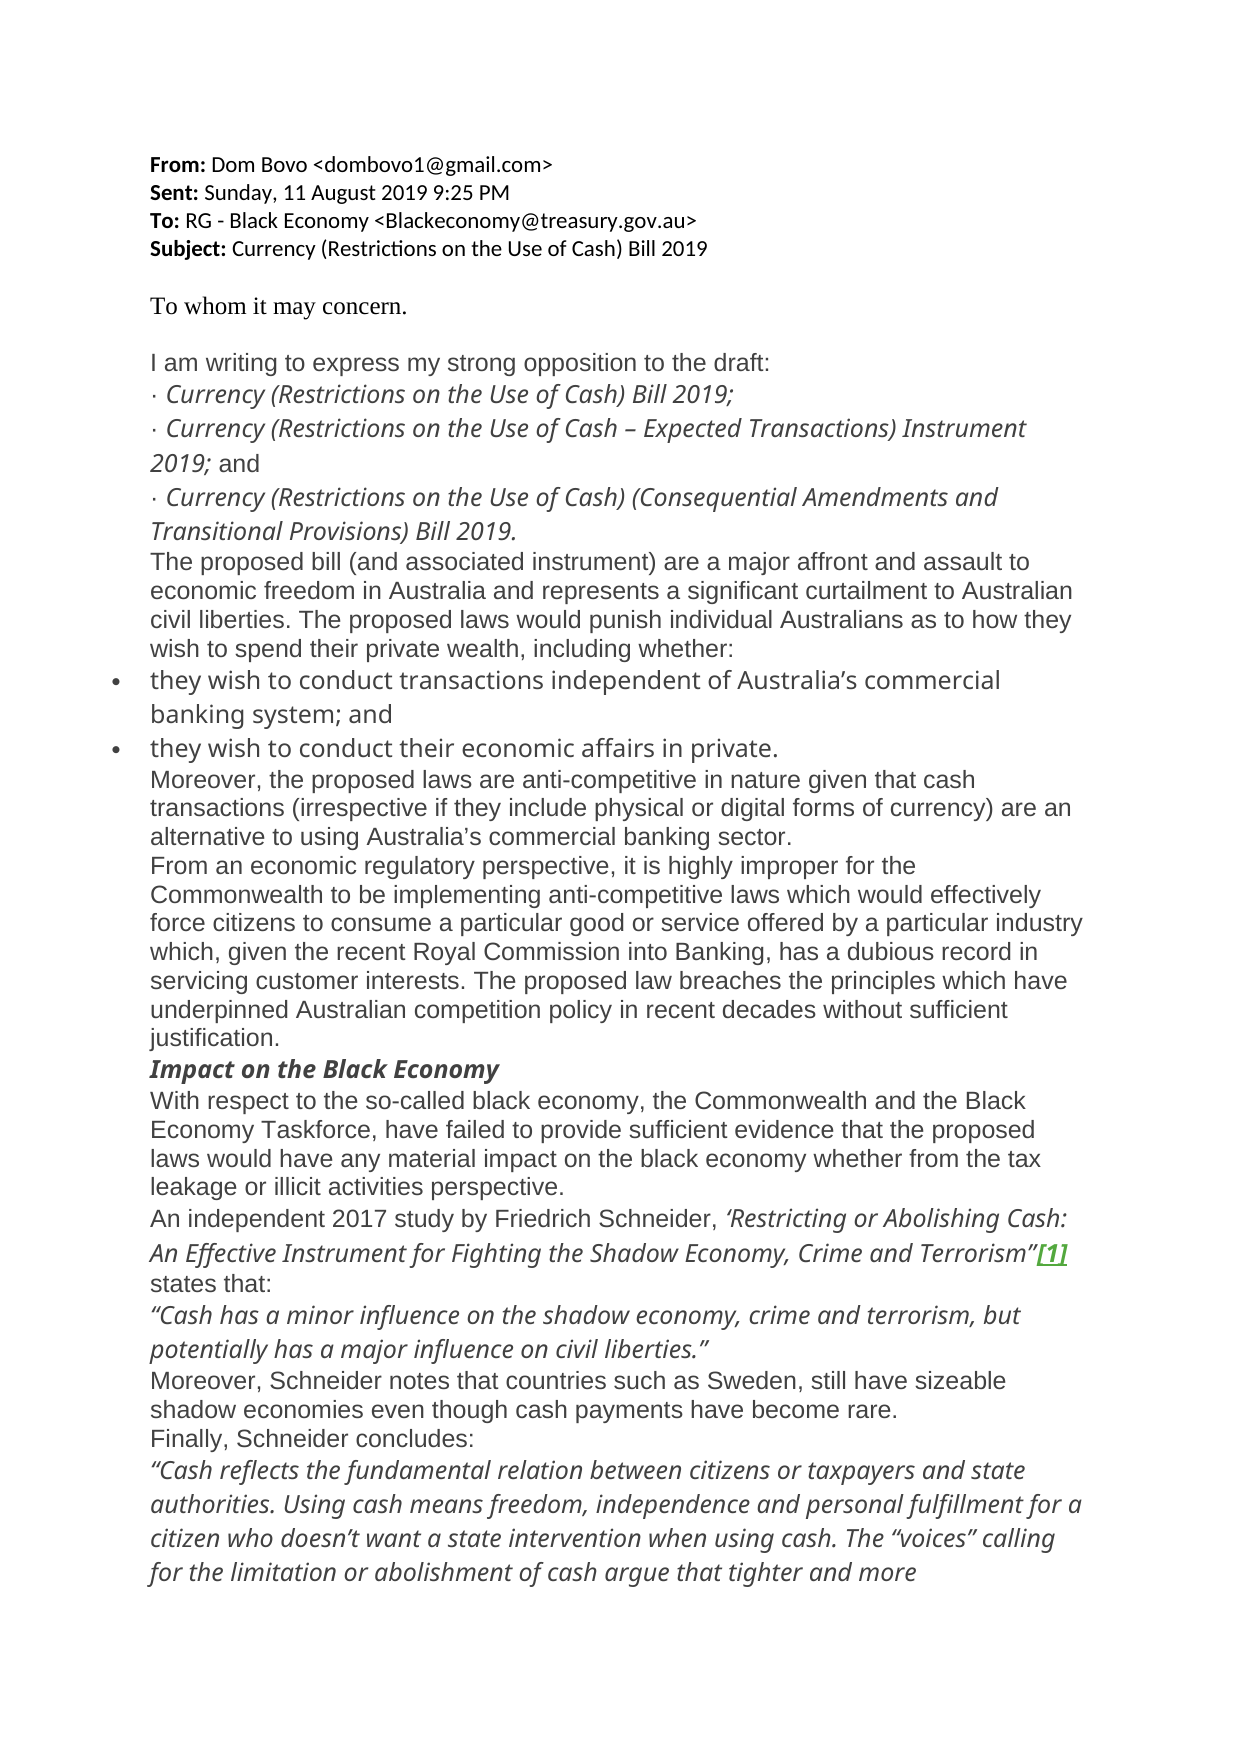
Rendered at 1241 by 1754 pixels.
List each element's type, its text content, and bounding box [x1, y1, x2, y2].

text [150, 1452, 1090, 1589]
text From: Dom Bovo <dombovo1@gmail.com> Sent: Sunday, 11 August 2019 9:25 PM To: RG - Black Economy <Blackeconomy@treasury.gov.au> Subject: Currency (Restrictions on the Use of Cash) Bill 2019 [150, 150, 1090, 262]
text “Cash has a minor influence on the shadow economy, crime and terrorism, but potentially has a major influence on civil liberties.” [150, 1298, 1090, 1366]
text To whom it may concern. [150, 291, 1090, 319]
text · Currency (Restrictions on the Use of Cash – Expected Transactions) Instrument 2019; and [150, 411, 1090, 479]
text · Currency (Restrictions on the Use of Cash) Bill 2019; [150, 377, 1090, 411]
list they wish to conduct their economic affairs in private. [112, 731, 1090, 764]
text · Currency (Restrictions on the Use of Cash) (Consequential Amendments and Transitional Provisions) Bill 2019. [150, 479, 1090, 547]
text With respect to the so-called black economy, the Commonwealth and the Black Economy Taskforce, have failed to provide sufficient evidence that the proposed laws would have any material impact on the black economy whether from the tax leakage or illicit activities perspective. [150, 1086, 1090, 1201]
text Finally, Schneider concludes: [150, 1424, 1090, 1452]
text From an economic regulatory perspective, it is highly improper for the Commonwealth to be implementing anti-competitive laws which would effectively force citizens to consume a particular good or service offered by a particular industry which, given the recent Royal Commission into Banking, has a dubious record in servicing customer interests. The proposed law breaches the principles which have underpinned Australian competition policy in recent decades without sufficient justification. [150, 851, 1090, 1052]
list they wish to conduct transactions independent of Australia’s commercial banking system; and [112, 662, 1090, 731]
text Moreover, the proposed laws are anti-competitive in nature given that cash transactions (irrespective if they include physical or digital forms of currency) are an alternative to using Australia’s commercial banking sector. [150, 764, 1090, 851]
text Moreover, Schneider notes that countries such as Sweden, still have sizeable shadow economies even though cash payments have become rare. [150, 1366, 1090, 1424]
text The proposed bill (and associated instrument) are a major affront and assault to economic freedom in Australia and represents a significant curtailment to Australian civil liberties. The proposed laws would punish individual Australians as to how they wish to spend their private wealth, including whether: [150, 547, 1090, 662]
text Impact on the Black Economy [150, 1052, 1090, 1086]
text An independent 2017 study by Friedrich Schneider, ‘Restricting or Abolishing Cash: An Effective Instrument for Fighting the Shadow Economy, Crime and Terrorism”[1] states that: [150, 1201, 1090, 1298]
text I am writing to express my strong opposition to the draft: [150, 348, 1090, 377]
